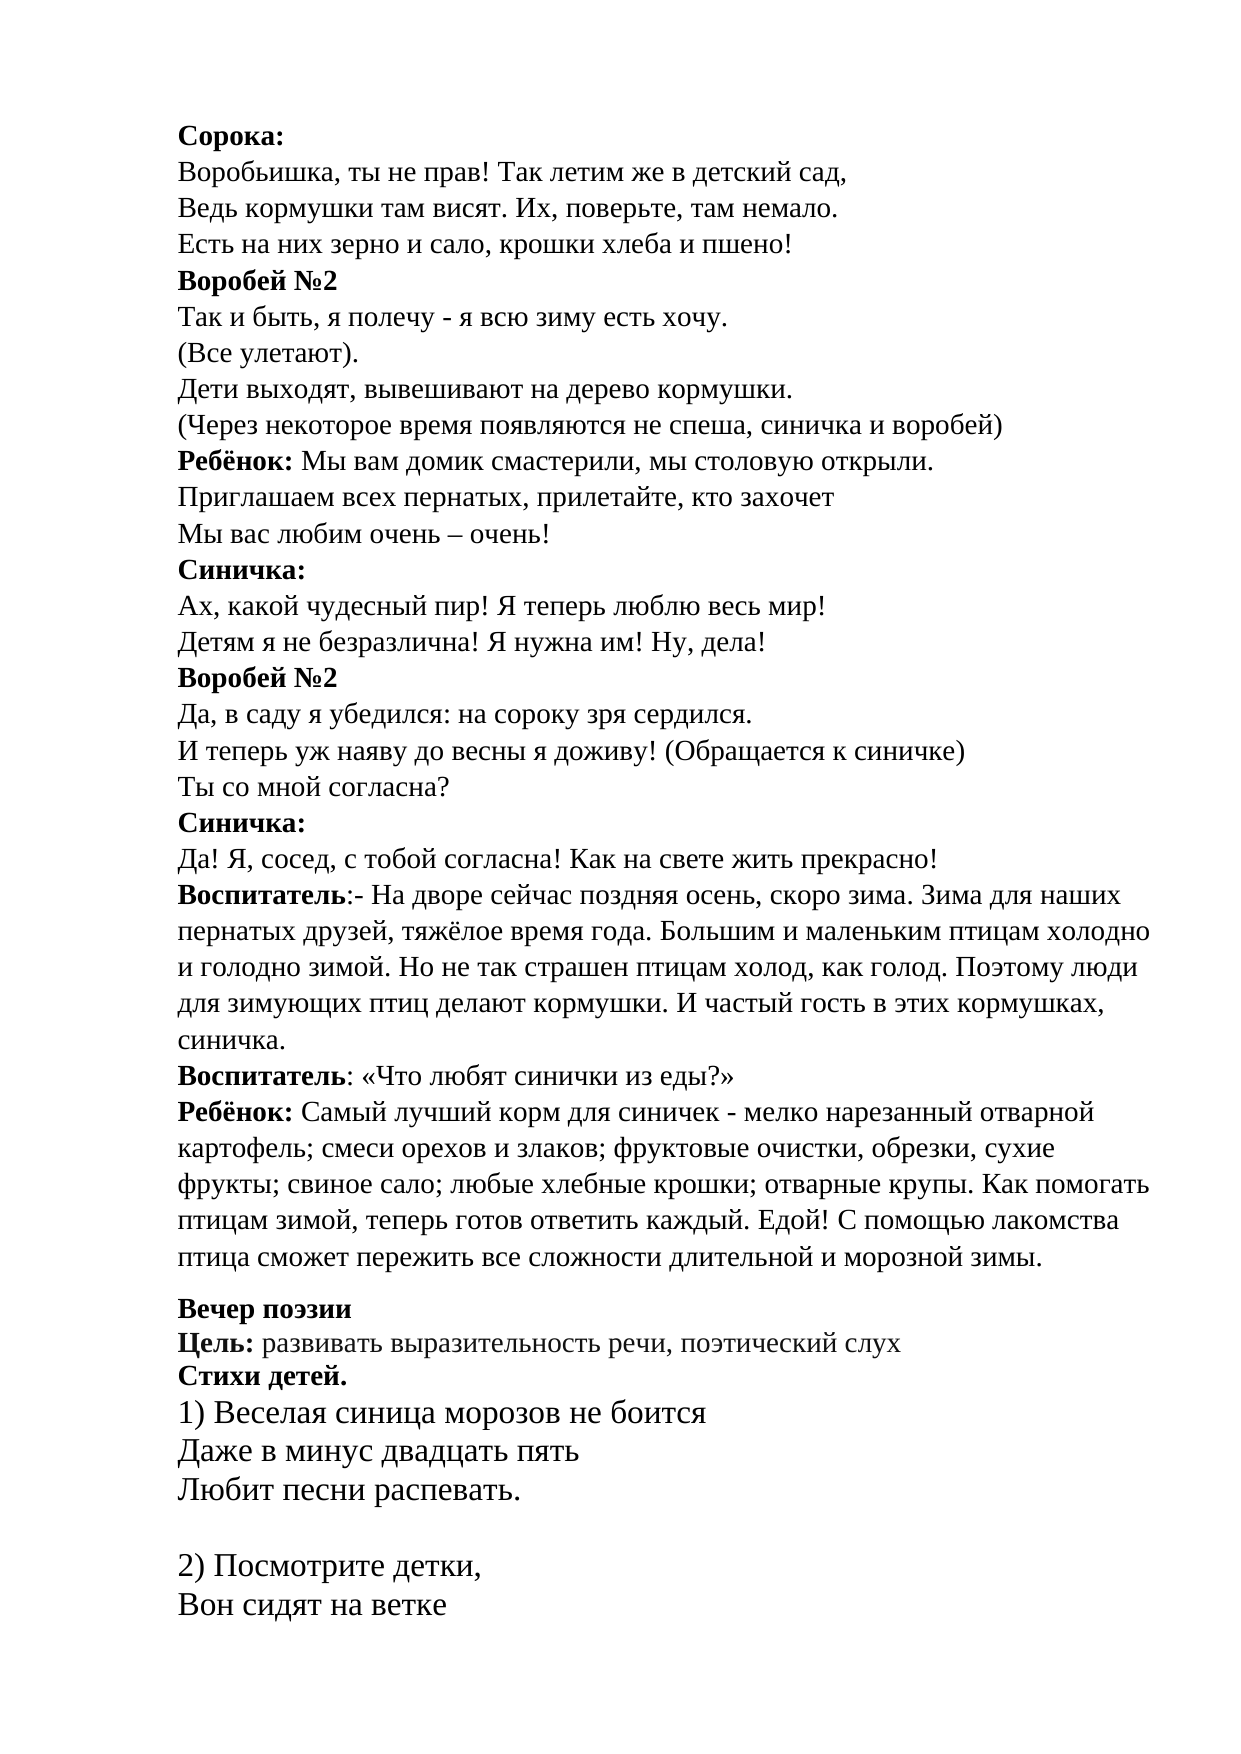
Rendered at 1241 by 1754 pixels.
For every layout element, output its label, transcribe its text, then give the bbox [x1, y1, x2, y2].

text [177, 1392, 1152, 1622]
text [177, 118, 1152, 1272]
text Стихи детей. [177, 1358, 1152, 1392]
text Вечер поэзии Цель: развивать выразительность речи, поэтический слух [177, 1291, 1152, 1358]
